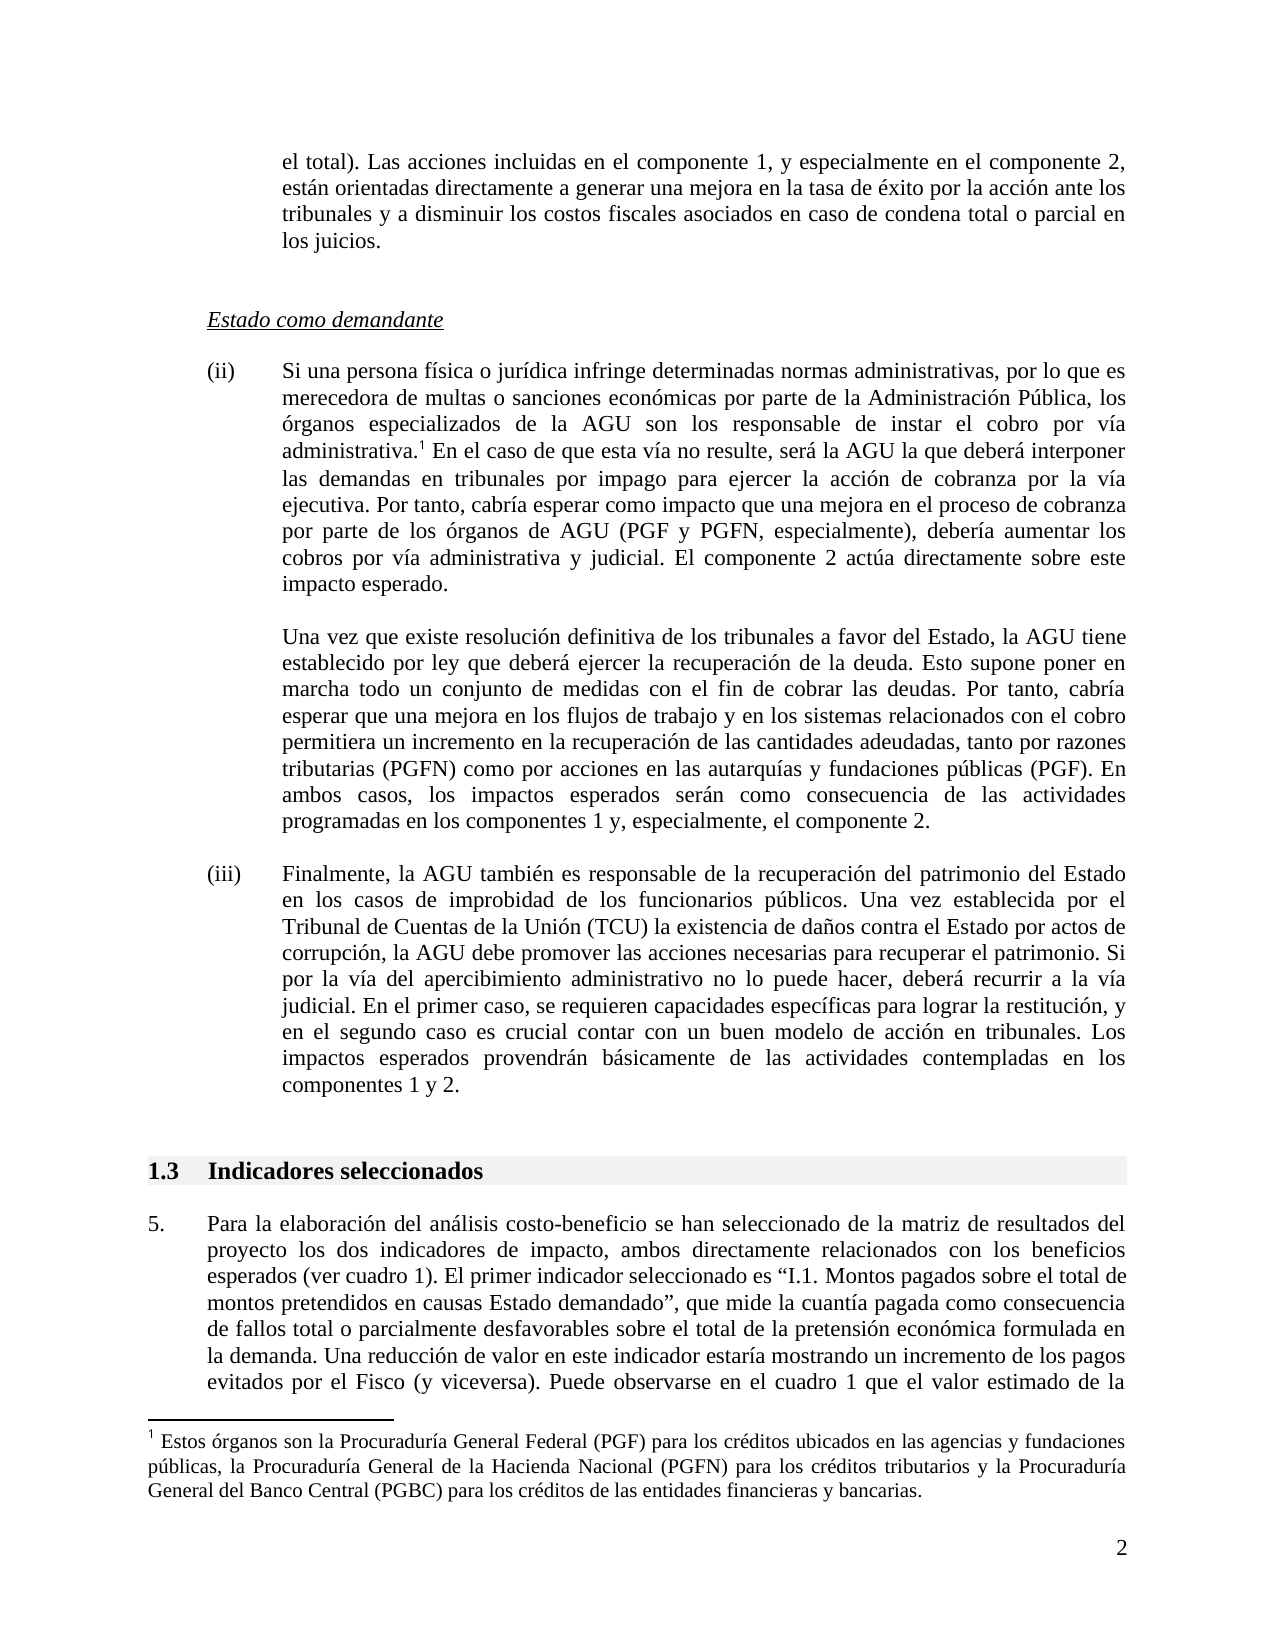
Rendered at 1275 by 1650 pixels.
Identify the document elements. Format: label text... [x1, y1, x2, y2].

list Si una persona física o jurídica infringe determinadas normas administrativas, por lo que es merecedora de multas o sanciones económicas por parte de la Administración Pública, los órganos especializados de la AGU son los responsable de instar el cobro por vía administrativa. En el caso de que esta vía no resulte, será la AGU la que deberá interponer las demandas en tribunales por impago para ejercer la acción de cobranza por la vía ejecutiva. Por tanto, cabría esperar como impacto que una mejora en el proceso de cobranza por parte de los órganos de AGU (PGF y PGFN, especialmente), debería aumentar los cobros por vía administrativa y judicial. El componente 2 actúa directamente sobre este impacto esperado. [207, 357, 1127, 596]
list Finalmente, la AGU también es responsable de la recuperación del patrimonio del Estado en los casos de improbidad de los funcionarios públicos. Una vez establecida por el Tribunal de Cuentas de la Unión (TCU) la existencia de daños contra el Estado por actos de corrupción, la AGU debe promover las acciones necesarias para recuperar el patrimonio. Si por la vía del apercibimiento administrativo no lo puede hacer, deberá recurrir a la vía judicial. En el primer caso, se requieren capacidades específicas para lograr la restitución, y en el segundo caso es crucial contar con un buen modelo de acción en tribunales. Los impactos esperados provendrán básicamente de las actividades contempladas en los componentes 1 y 2. [207, 860, 1127, 1097]
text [282, 148, 1127, 253]
text Una vez que existe resolución definitiva de los tribunales a favor del Estado, la AGU tiene establecido por ley que deberá ejercer la recuperación de la deuda. Esto supone poner en marcha todo un conjunto de medidas con el fin de cobrar las deudas. Por tanto, cabría esperar que una mejora en los flujos de trabajo y en los sistemas relacionados con el cobro permitiera un incremento en la recuperación de las cantidades adeudadas, tanto por razones tributarias (PGFN) como por acciones en las autarquías y fundaciones públicas (PGF). En ambos casos, los impactos esperados serán como consecuencia de las actividades programadas en los componentes 1 y, especialmente, el componente 2. [282, 623, 1127, 834]
list Estado como demandante [207, 306, 1127, 332]
subtitle Indicadores seleccionados [148, 1156, 1127, 1185]
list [148, 1210, 1127, 1394]
